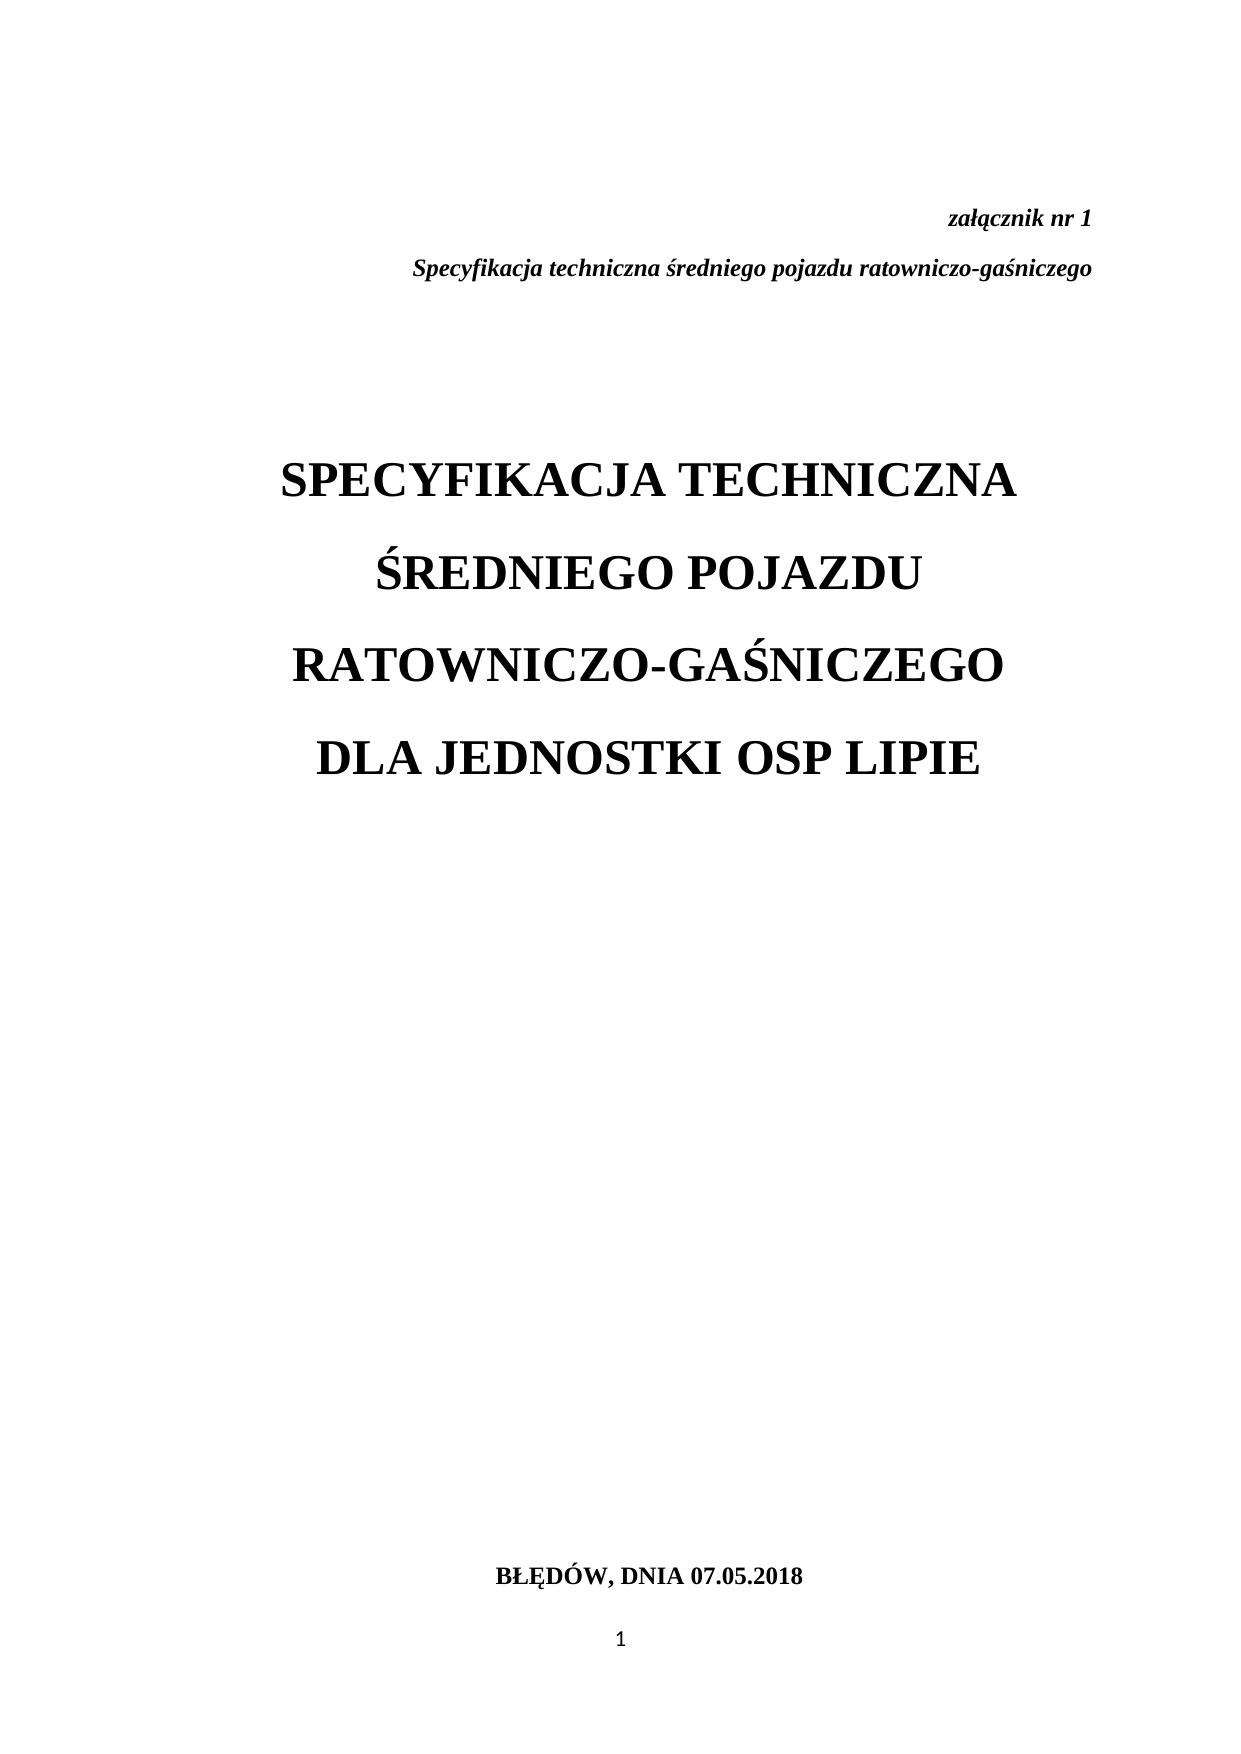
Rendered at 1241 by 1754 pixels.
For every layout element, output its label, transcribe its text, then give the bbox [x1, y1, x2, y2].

text ŚREDNIEGO POJAZDU [206, 543, 1093, 600]
text BŁĘDÓW, DNIA 07.05.2018 [206, 1561, 1093, 1589]
text Specyfikacja techniczna średniego pojazdu ratowniczo-gaśniczego [206, 253, 1093, 281]
text SPECYFIKACJA TECHNICZNA [206, 450, 1093, 508]
text RATOWNICZO-GAŚNICZEGO [206, 635, 1093, 693]
text załącznik nr 1 [206, 203, 1093, 232]
text DLA JEDNOSTKI OSP LIPIE [206, 728, 1093, 785]
